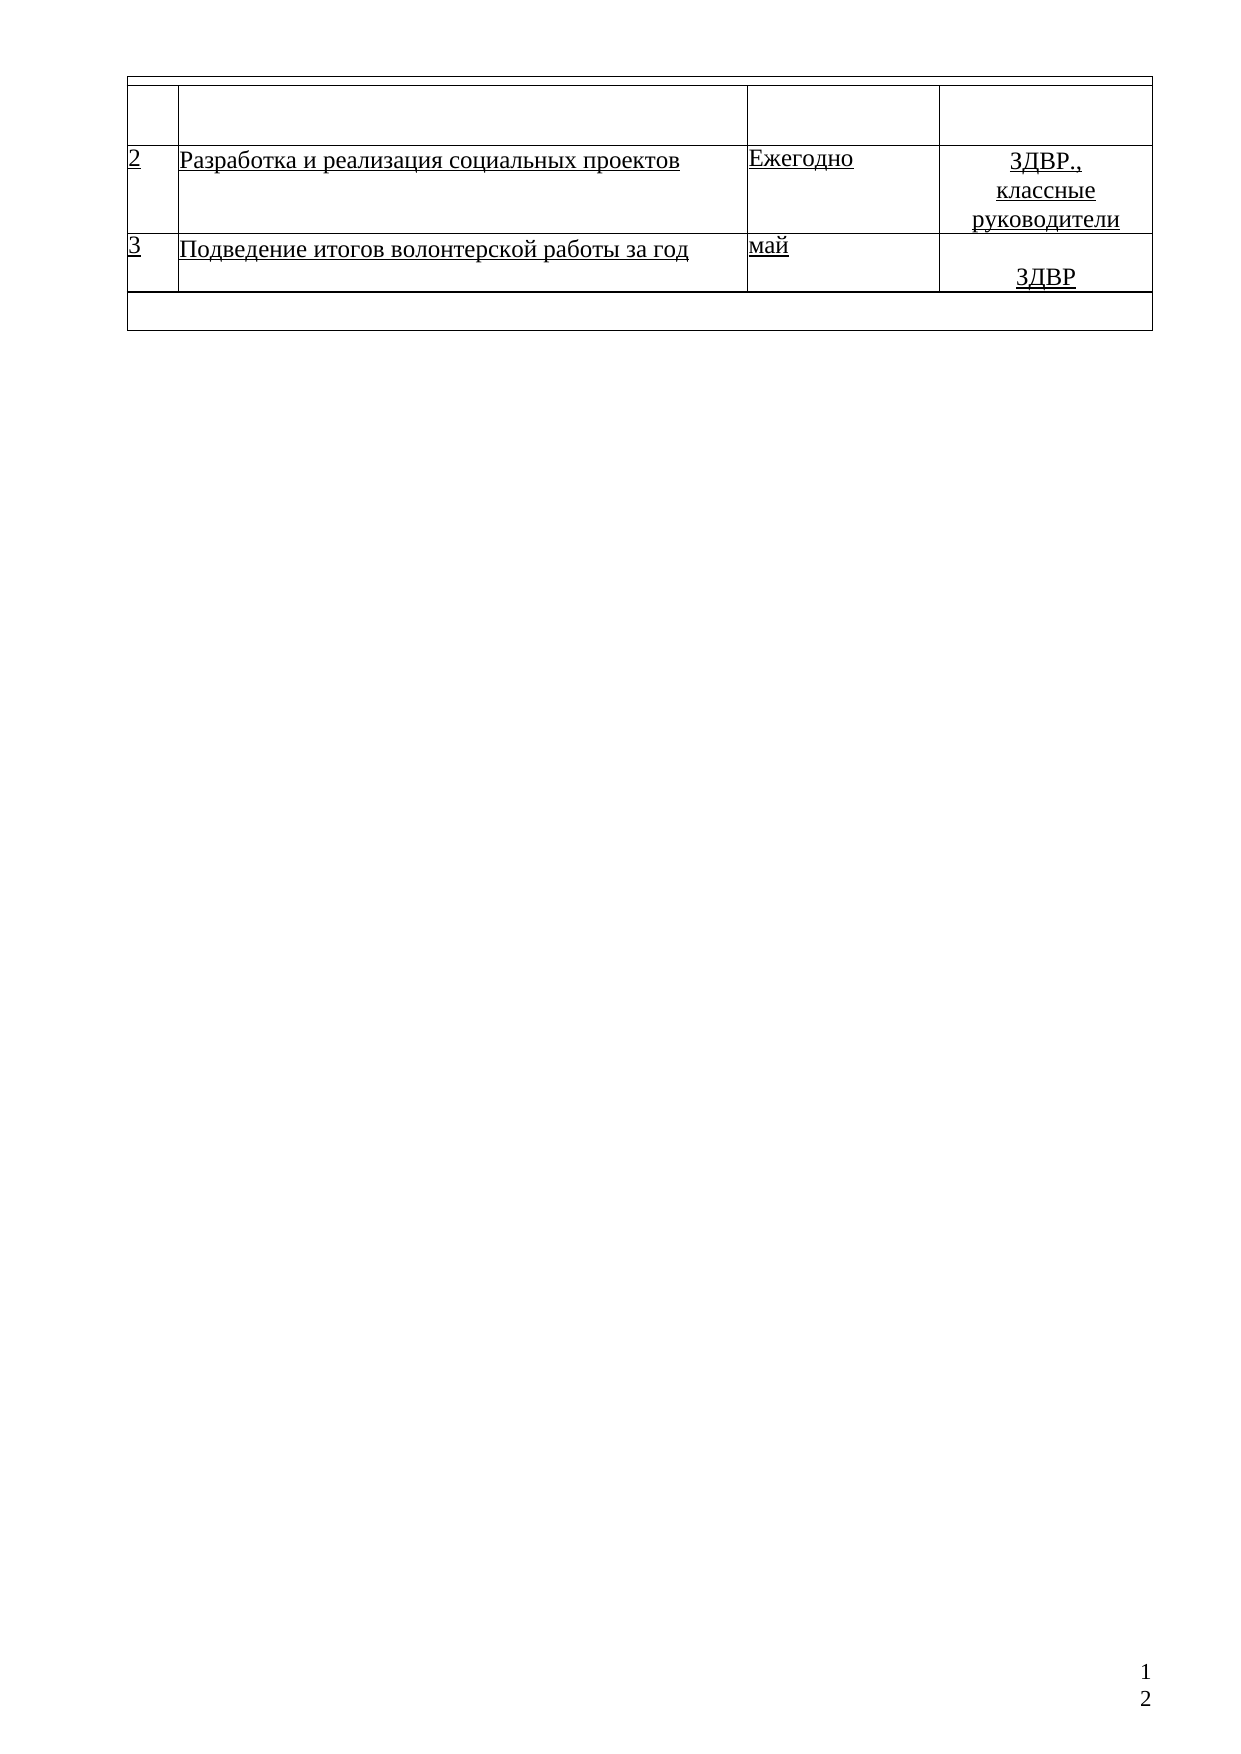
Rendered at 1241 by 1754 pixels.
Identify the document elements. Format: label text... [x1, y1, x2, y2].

table_header [748, 86, 939, 145]
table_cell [940, 146, 1152, 232]
table_cell Разработка и реализация социальных проектов [179, 146, 747, 232]
table_cell ЗДВР [940, 234, 1152, 291]
table_cell 3 [128, 234, 178, 291]
table_header [940, 86, 1152, 145]
table_cell Подведение итогов волонтерской работы за год [179, 234, 747, 291]
table_cell Ежегодно [748, 146, 939, 232]
table_cell 2 [128, 146, 178, 232]
table_header [128, 86, 178, 145]
table_header [179, 86, 747, 145]
table_cell май [748, 234, 939, 291]
